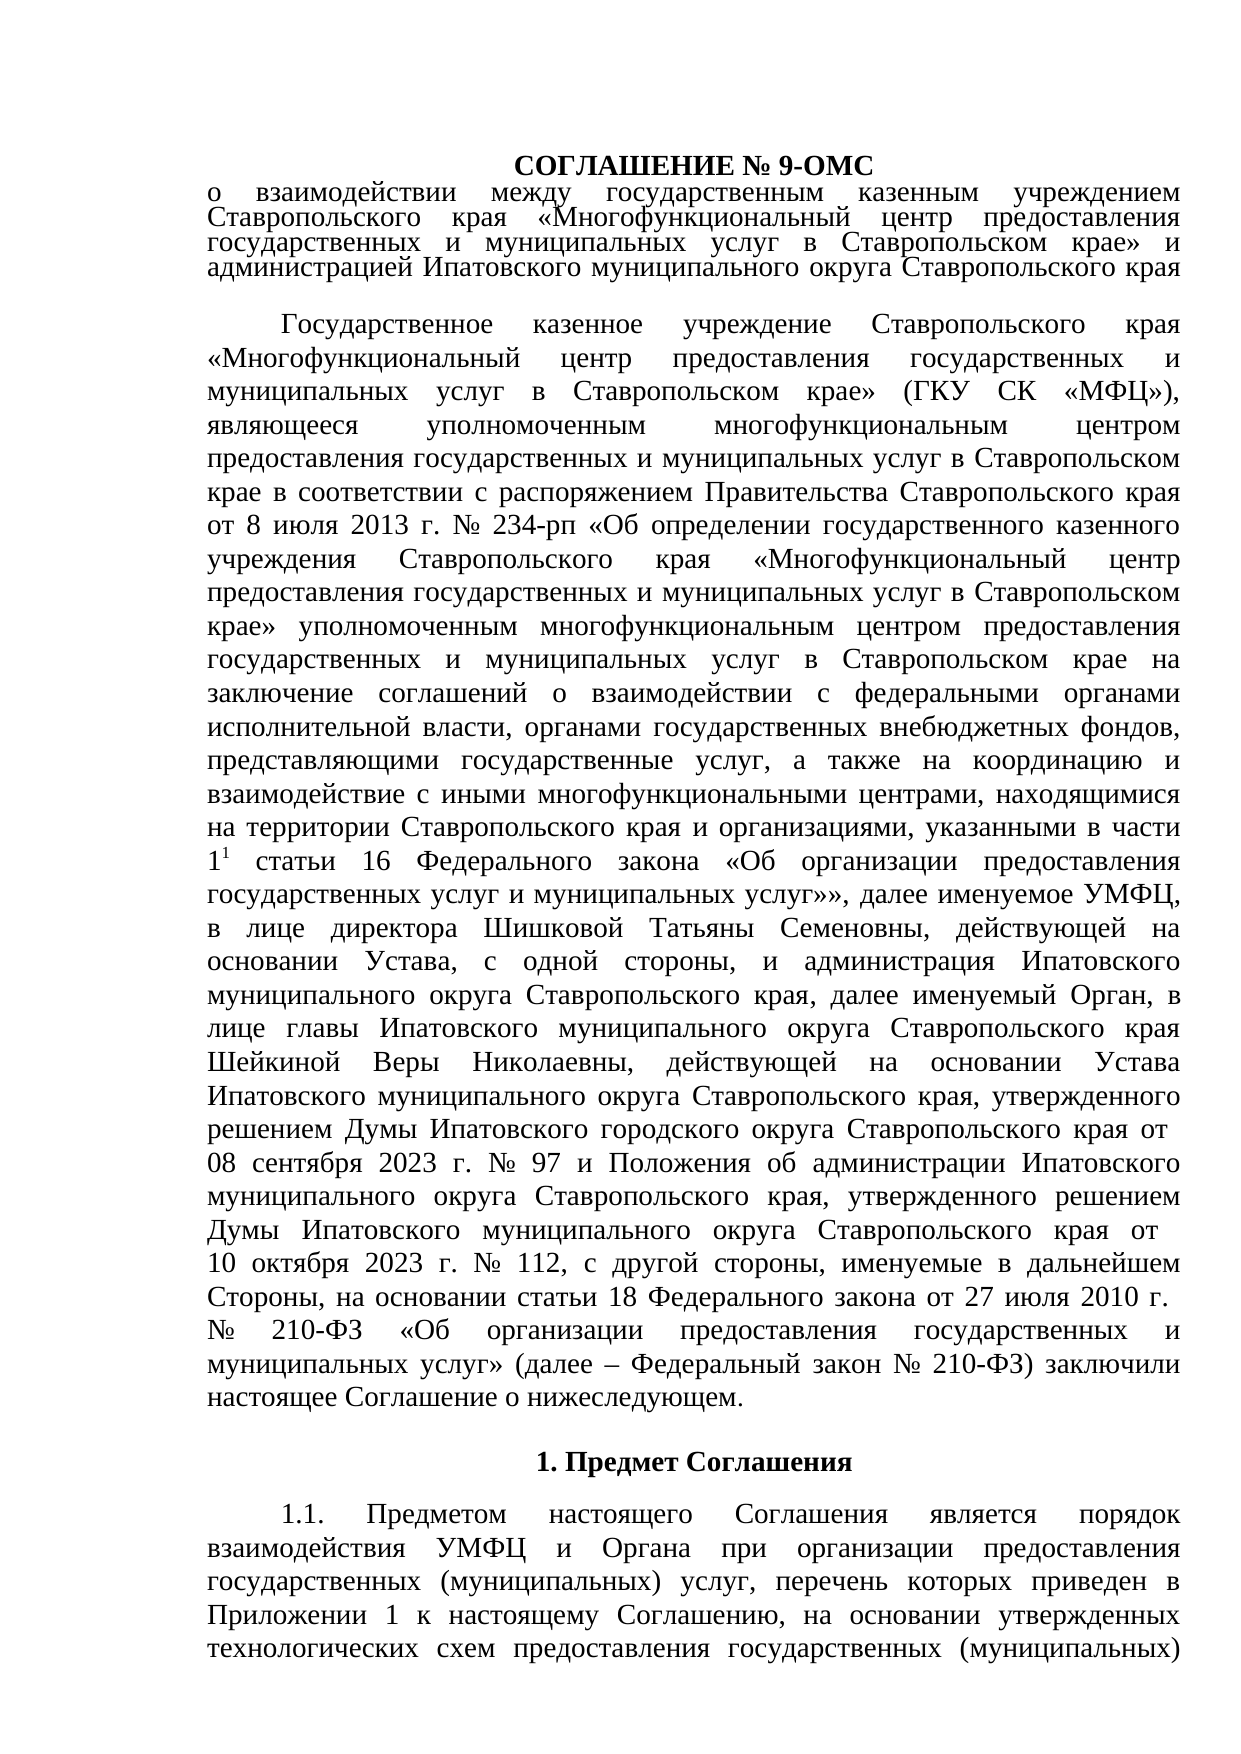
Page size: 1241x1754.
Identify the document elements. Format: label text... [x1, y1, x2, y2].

text СОГЛАШЕНИЕ № 9-ОМС [207, 148, 1181, 181]
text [207, 1496, 1181, 1664]
text 1. Предмет Соглашения [207, 1444, 1181, 1478]
text о взаимодействии между государственным казенным учреждением Ставропольского края «Многофункциональный центр предоставления государственных и муниципальных услуг в Ставропольском крае» и администрацией Ипатовского муниципального округа Ставропольского края [207, 181, 1181, 306]
text Государственное казенное учреждение Ставропольского края «Многофункциональный центр предоставления государственных и муниципальных услуг в Ставропольском крае» (ГКУ СК «МФЦ»), являющееся уполномоченным многофункциональным центром предоставления государственных и муниципальных услуг в Ставропольском крае в соответствии с распоряжением Правительства Ставропольского края от 8 июля 2013 г. № 234-рп «Об определении государственного казенного учреждения Ставропольского края «Многофункциональный центр предоставления государственных и муниципальных услуг в Ставропольском крае» уполномоченным многофункциональным центром предоставления государственных и муниципальных услуг в Ставропольском крае на заключение соглашений о взаимодействии с федеральными органами исполнительной власти, органами государственных внебюджетных фондов, представляющими государственные услуг, а также на координацию и взаимодействие с иными многофункциональными центрами, находящимися на территории Ставропольского края и организациями, указанными в части 11 статьи 16 Федерального закона «Об организации предоставления государственных услуг и муниципальных услуг»», далее именуемое УМФЦ, в лице директора Шишковой Татьяны Семеновны, действующей на основании Устава, с одной стороны, и администрация Ипатовского муниципального округа Ставропольского края, далее именуемый Орган, в лице главы Ипатовского муниципального округа Ставропольского края Шейкиной Веры Николаевны, действующей на основании Устава Ипатовского муниципального округа Ставропольского края, утвержденного решением Думы Ипатовского городского округа Ставропольского края от 08 сентября 2023 г. № 97 и Положения об администрации Ипатовского муниципального округа Ставропольского края, утвержденного решением Думы Ипатовского муниципального округа Ставропольского края от 10 октября 2023 г. № 112, с другой стороны, именуемые в дальнейшем Стороны, на основании статьи 18 Федерального закона от 27 июля 2010 г. № 210-ФЗ «Об организации предоставления государственных и муниципальных услуг» (далее – Федеральный закон № 210-ФЗ) заключили настоящее Соглашение о нижеследующем. [207, 306, 1181, 1413]
